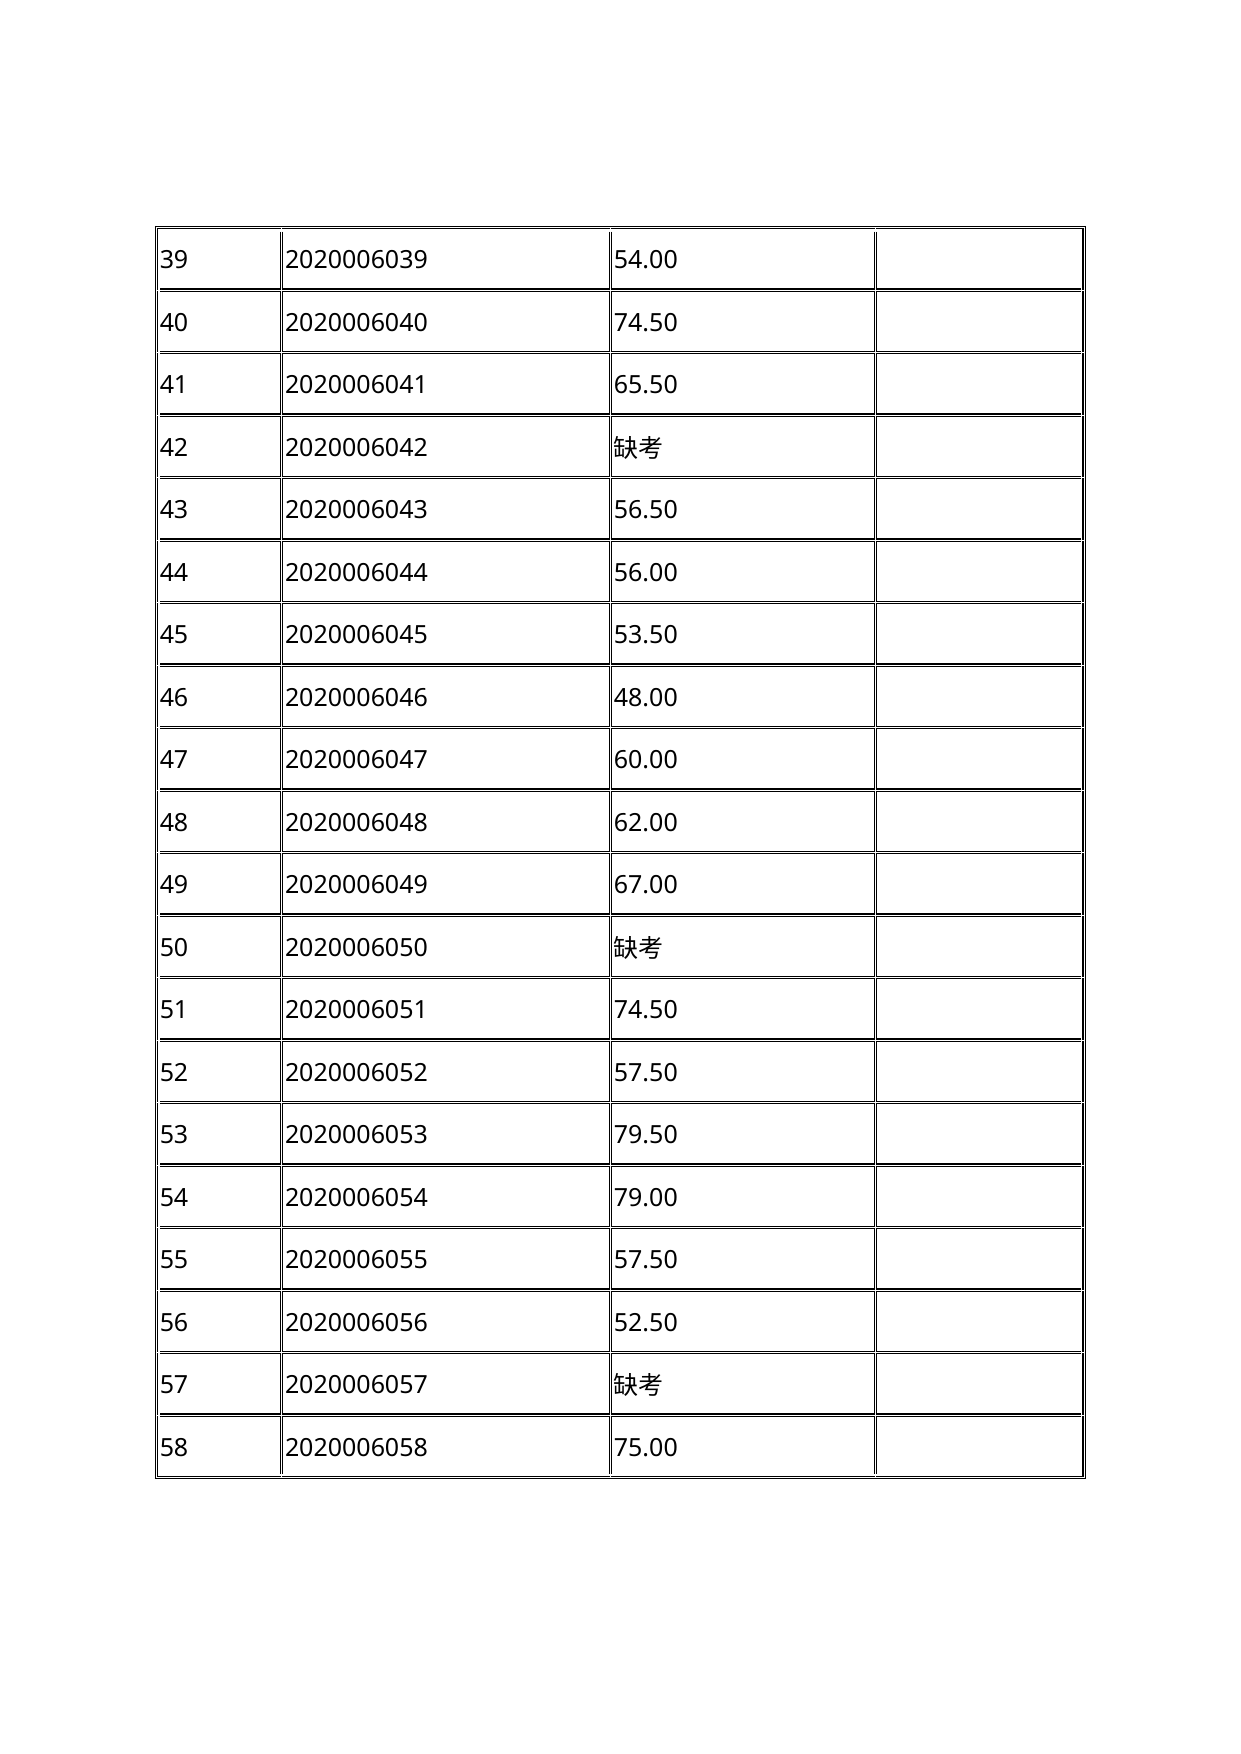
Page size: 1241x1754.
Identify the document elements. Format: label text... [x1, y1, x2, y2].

table_cell 56.50 [612, 479, 874, 538]
table_cell [876, 1351, 1084, 1413]
table_cell 65.50 [612, 354, 874, 413]
table_cell 42 [158, 413, 280, 476]
table_cell 60.00 [612, 729, 874, 788]
table_cell 58 [158, 1413, 282, 1476]
table_cell [876, 976, 1084, 1038]
table_cell [876, 601, 1084, 663]
table_cell 2020006055 [283, 1229, 609, 1288]
table_cell 43 [156, 476, 282, 538]
table_cell 2020006053 [283, 1104, 609, 1163]
table_cell 57.50 [612, 1229, 874, 1288]
table_cell [876, 1413, 1083, 1476]
table_cell 39 [158, 229, 282, 288]
table_cell 2020006046 [283, 667, 609, 726]
table_cell [876, 851, 1084, 913]
table_cell 79.50 [612, 1104, 874, 1163]
table_cell 48.00 [612, 667, 874, 726]
table_cell 75.00 [611, 1417, 876, 1476]
table_cell 2020006057 [283, 1354, 609, 1413]
table_cell 2020006052 [283, 1042, 609, 1101]
table_cell 2020006041 [283, 354, 609, 413]
table_cell 2020006045 [283, 604, 609, 663]
table_cell [877, 538, 1083, 601]
table_cell [877, 1163, 1083, 1226]
table_cell 2020006043 [283, 479, 609, 538]
table_cell 2020006051 [283, 979, 609, 1038]
table_cell 50 [158, 913, 280, 976]
table_cell 41 [156, 351, 282, 413]
table_cell 53 [156, 1101, 282, 1163]
table_cell 缺考 [612, 417, 874, 476]
table_cell [877, 913, 1083, 976]
table_cell [876, 351, 1084, 413]
table_cell 54 [158, 1163, 280, 1226]
table_cell [876, 476, 1084, 538]
table_cell [877, 663, 1083, 726]
table_cell [876, 1226, 1084, 1288]
table_cell 2020006040 [283, 292, 609, 351]
table_cell 48 [158, 788, 280, 851]
table_cell 2020006049 [283, 854, 609, 913]
table_cell 62.00 [612, 792, 874, 851]
table_cell 56 [158, 1288, 280, 1351]
table_cell 56.00 [612, 542, 874, 601]
table_cell 53.50 [612, 604, 874, 663]
table_cell 45 [156, 601, 282, 663]
table_cell 缺考 [612, 917, 874, 976]
table_cell [876, 1101, 1084, 1163]
table_cell [877, 788, 1083, 851]
table_cell 74.50 [612, 979, 874, 1038]
table_cell 57.50 [612, 1042, 874, 1101]
table_cell 52 [158, 1038, 280, 1101]
table_cell 67.00 [612, 854, 874, 913]
table_cell [876, 726, 1084, 788]
table_cell 74.50 [612, 292, 874, 351]
table_cell 79.00 [612, 1167, 874, 1226]
table_cell 2020006042 [283, 417, 609, 476]
table_cell 2020006048 [283, 792, 609, 851]
table_cell [876, 229, 1082, 288]
table_cell [877, 288, 1083, 351]
table_cell 54.00 [611, 229, 876, 288]
table_cell 51 [156, 976, 282, 1038]
table_cell 52.50 [612, 1292, 874, 1351]
table_cell 2020006047 [283, 729, 609, 788]
table_cell 2020006044 [283, 542, 609, 601]
table_cell 47 [156, 726, 282, 788]
table_cell [877, 1288, 1083, 1351]
table_cell 2020006050 [283, 917, 609, 976]
table_cell 55 [156, 1226, 282, 1288]
table_cell 40 [158, 288, 280, 351]
table_cell 44 [158, 538, 280, 601]
table_cell 2020006056 [283, 1292, 609, 1351]
table_cell [877, 1038, 1083, 1101]
table_cell 缺考 [612, 1354, 874, 1413]
table_cell 2020006058 [282, 1417, 611, 1476]
table_cell 2020006039 [282, 229, 611, 288]
table_cell [877, 413, 1083, 476]
table_cell 2020006054 [283, 1167, 609, 1226]
table_cell 57 [156, 1351, 282, 1413]
table_cell 46 [158, 663, 280, 726]
table_cell 49 [156, 851, 282, 913]
